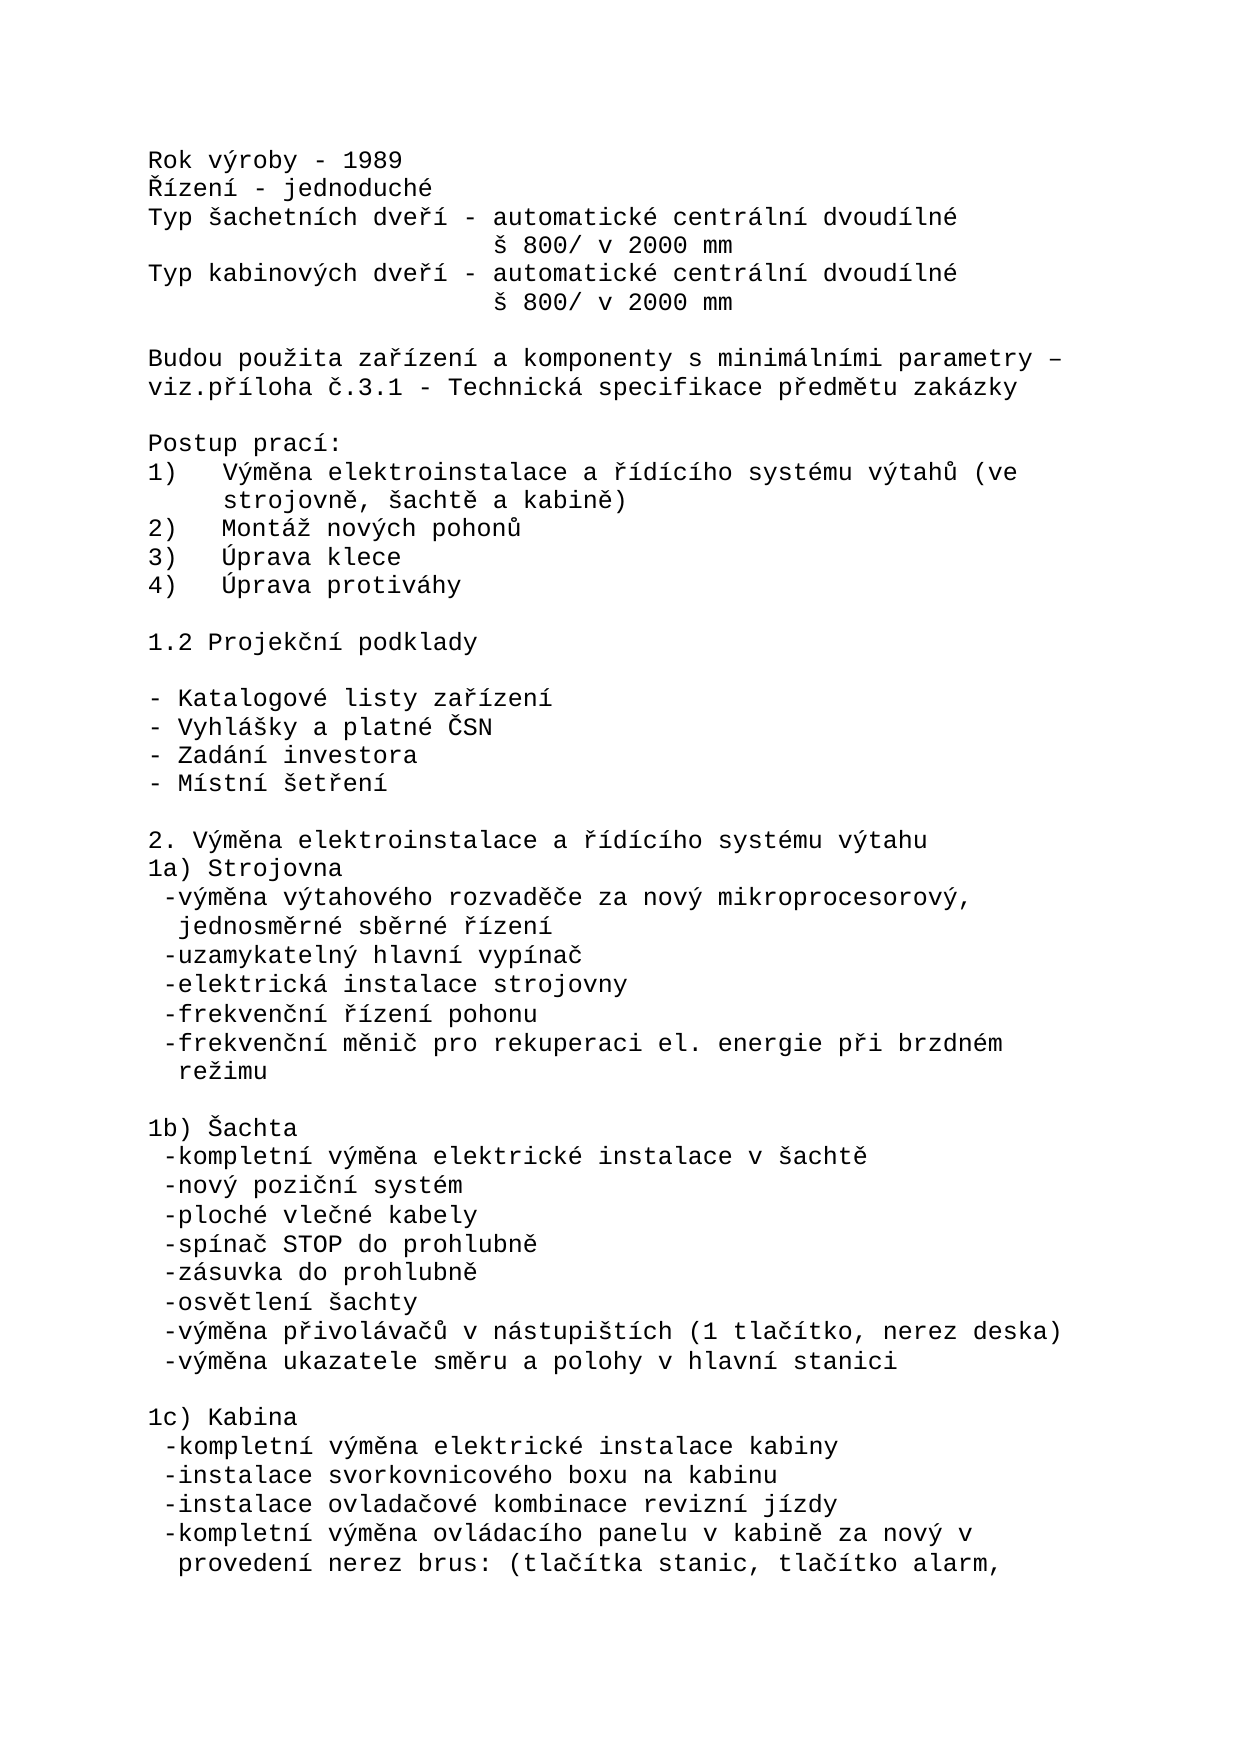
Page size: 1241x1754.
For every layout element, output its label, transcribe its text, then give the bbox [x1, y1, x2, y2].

text - Katalogové listy zařízení [148, 686, 1093, 714]
text -kompletní výměna ovládacího panelu v kabině za nový v [148, 1521, 1093, 1549]
text 1b) Šachta [148, 1116, 1093, 1144]
text 2) Montáž nových pohonů [148, 516, 1093, 544]
text provedení nerez brus: (tlačítka stanic, tlačítko alarm, [148, 1550, 1093, 1579]
text -instalace ovladačové kombinace revizní jízdy [148, 1492, 1093, 1520]
text -frekvenční řízení pohonu [148, 1001, 1093, 1030]
text Rok výroby - 1989 [148, 148, 1093, 176]
text -výměna výtahového rozvaděče za nový mikroprocesorový, [148, 884, 1093, 913]
text Budou použita zařízení a komponenty s minimálními parametry – viz.příloha č.3.1 - Technická specifikace předmětu zakázky [148, 346, 1093, 403]
text -kompletní výměna elektrické instalace v šachtě [148, 1144, 1093, 1172]
text režimu [148, 1059, 1093, 1087]
text -kompletní výměna elektrické instalace kabiny [163, 1433, 1093, 1462]
text - Vyhlášky a platné ČSN [148, 714, 1093, 743]
text -frekvenční měnič pro rekuperaci el. energie při brzdném [148, 1031, 1093, 1059]
text 1) Výměna elektroinstalace a řídícího systému výtahů (ve [148, 459, 1093, 488]
text -elektrická instalace strojovny [148, 972, 1093, 1000]
text 1.2 Projekční podklady [148, 629, 1093, 658]
text 2. Výměna elektroinstalace a řídícího systému výtahu [148, 828, 1093, 856]
text š 800/ v 2000 mm [148, 233, 1093, 261]
text Řízení - jednoduché [148, 176, 1093, 204]
text -osvětlení šachty [148, 1289, 1093, 1318]
text - Místní šetření [148, 771, 1093, 799]
text 1c) Kabina [148, 1405, 1093, 1433]
text Typ kabinových dveří - automatické centrální dvoudílné [148, 261, 1093, 289]
text -nový poziční systém [148, 1173, 1093, 1201]
text š 800/ v 2000 mm [148, 289, 1093, 318]
text 1a) Strojovna [148, 856, 1093, 884]
text -uzamykatelný hlavní vypínač [148, 943, 1093, 971]
text -výměna přivolávačů v nástupištích (1 tlačítko, nerez deska) [148, 1319, 1093, 1347]
text -zásuvka do prohlubně [148, 1260, 1093, 1288]
text 3) Úprava klece [148, 544, 1093, 573]
text -výměna ukazatele směru a polohy v hlavní stanici [148, 1348, 1093, 1377]
text Typ šachetních dveří - automatické centrální dvoudílné [148, 204, 1093, 233]
text strojovně, šachtě a kabině) [148, 488, 1093, 516]
text 4) Úprava protiváhy [148, 573, 1093, 601]
text - Zadání investora [148, 743, 1093, 771]
text -spínač STOP do prohlubně [148, 1231, 1093, 1260]
text -ploché vlečné kabely [148, 1202, 1093, 1231]
text Postup prací: [148, 431, 1093, 459]
text jednosměrné sběrné řízení [148, 913, 1093, 942]
text -instalace svorkovnicového boxu na kabinu [148, 1462, 1093, 1491]
